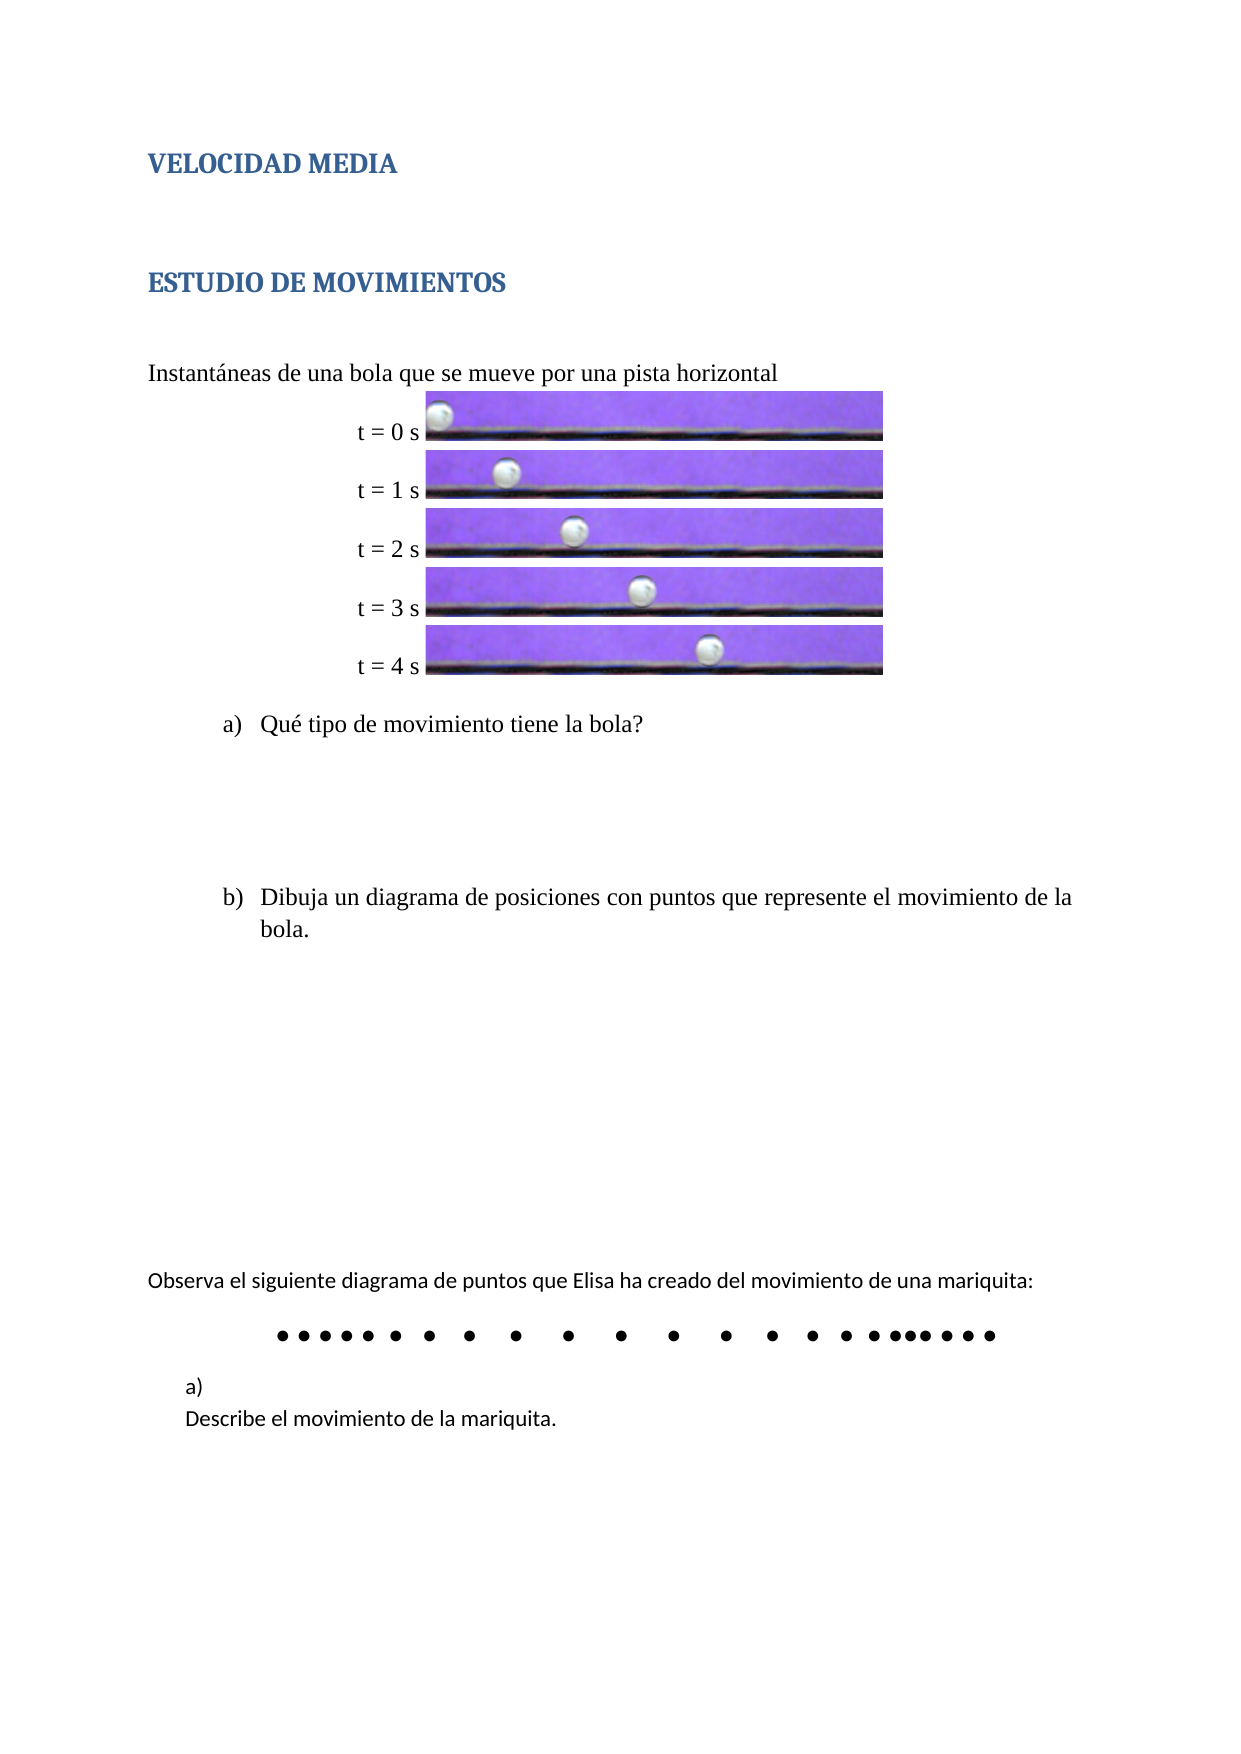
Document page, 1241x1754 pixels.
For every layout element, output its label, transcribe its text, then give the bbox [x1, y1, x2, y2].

picture [425, 625, 883, 675]
subtitle VELOCIDAD MEDIA [148, 148, 1093, 181]
picture [425, 391, 883, 441]
picture [425, 450, 883, 499]
picture [425, 508, 883, 558]
text Instantáneas de una bola que se mueve por una pista horizontal [148, 358, 1093, 387]
picture [425, 567, 883, 617]
list Dibuja un diagrama de posiciones con puntos que represente el movimiento de la bola. [223, 882, 1093, 943]
list Describe el movimiento de la mariquita. [185, 1372, 1093, 1432]
subtitle ESTUDIO DE MOVIMIENTOS [148, 267, 1093, 300]
list Qué tipo de movimiento tiene la bola? [223, 709, 1093, 738]
text Observa el siguiente diagrama de puntos que Elisa ha creado del movimiento de una mariquita: [148, 1266, 1093, 1294]
